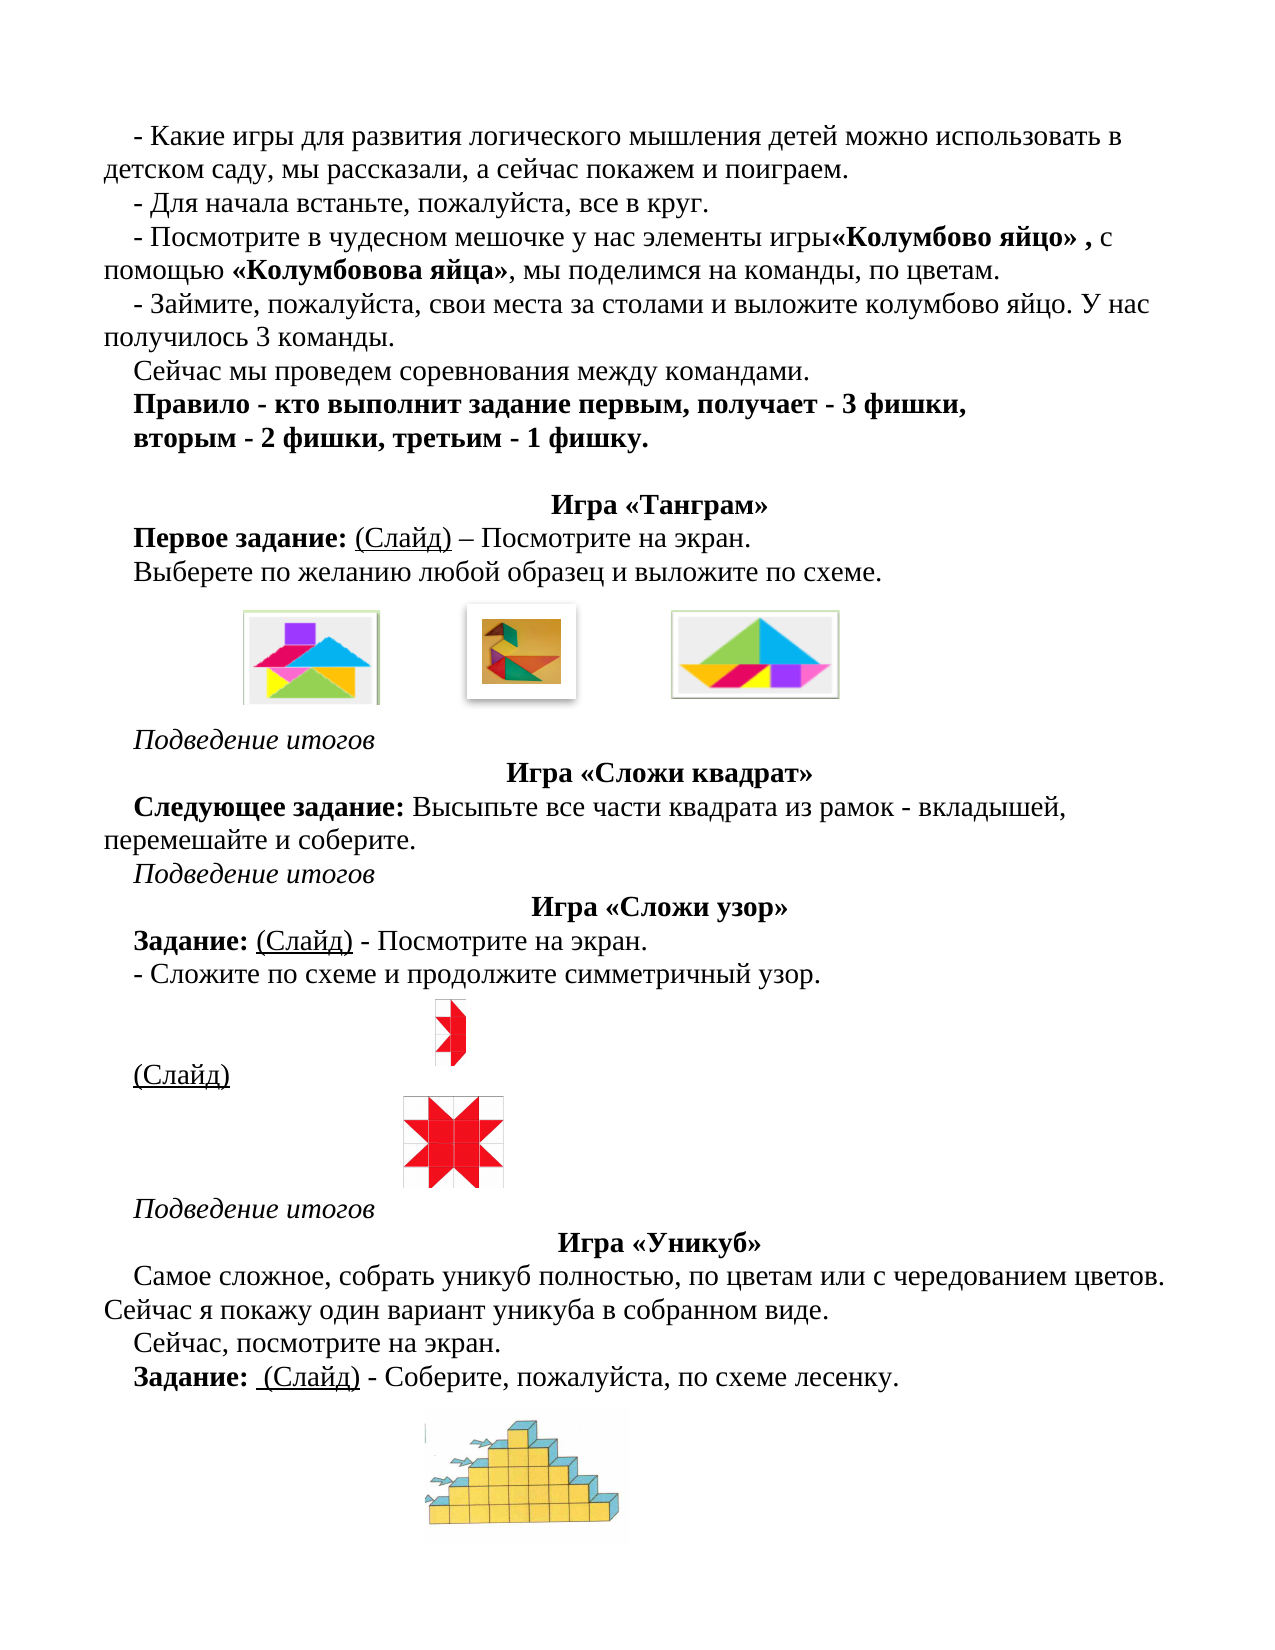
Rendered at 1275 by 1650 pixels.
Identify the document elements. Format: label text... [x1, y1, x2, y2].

picture [243, 610, 381, 708]
list - Сложите по схеме и продолжите симметричный узор. [103, 957, 1186, 990]
list Подведение итогов [103, 722, 1186, 755]
text Игра «Танграм» [103, 487, 1186, 521]
list Подведение итогов [103, 856, 1186, 889]
text - Какие игры для развития логического мышления детей можно использовать в детском саду, мы рассказали, а сейчас покажем и поиграем. [103, 118, 1186, 185]
picture [424, 1407, 630, 1548]
text Сейчас, посмотрите на экран. [103, 1326, 1186, 1359]
picture [670, 610, 840, 701]
text Игра «Сложи узор» [103, 889, 1186, 923]
list Первое задание: (Слайд) – Посмотрите на экран. [103, 521, 1186, 554]
picture [403, 1096, 504, 1188]
list Подведение итогов [103, 1191, 1186, 1225]
text - Займите, пожалуйста, свои места за столами и выложите колумбово яйцо. У нас получилось 3 команды. [103, 286, 1186, 353]
text Игра «Уникуб» [103, 1225, 1186, 1258]
text (Слайд) [103, 1057, 1186, 1091]
text Правило - кто выполнит задание первым, получает - 3 фишки, [103, 386, 1186, 420]
text - Для начала встаньте, пожалуйста, все в круг. [103, 185, 1186, 219]
text Задание: (Слайд) - Соберите, пожалуйста, по схеме лесенку. [103, 1359, 1186, 1393]
picture [435, 999, 466, 1066]
list Задание: (Слайд) - Посмотрите на экран. [103, 923, 1186, 957]
text Сейчас мы проведем соревнования между командами. [103, 353, 1186, 386]
text Самое сложное, собрать уникуб полностью, по цветам или с чередованием цветов. Сейчас я покажу один вариант уникуба в собранном виде. [103, 1258, 1186, 1326]
picture [482, 619, 561, 684]
text вторым - 2 фишки, третьим - 1 фишку. [103, 420, 1186, 453]
text - Посмотрите в чудесном мешочке у нас элементы игры«Колумбово яйцо» , с помощью «Колумбовова яйца», мы поделимся на команды, по цветам. [103, 219, 1186, 286]
list Выберете по желанию любой образец и выложите по схеме. [103, 554, 1186, 588]
list Следующее задание: Высыпьте все части квадрата из рамок - вкладышей, перемешайте и соберите. [103, 789, 1186, 856]
list Игра «Сложи квадрат» [103, 755, 1186, 789]
